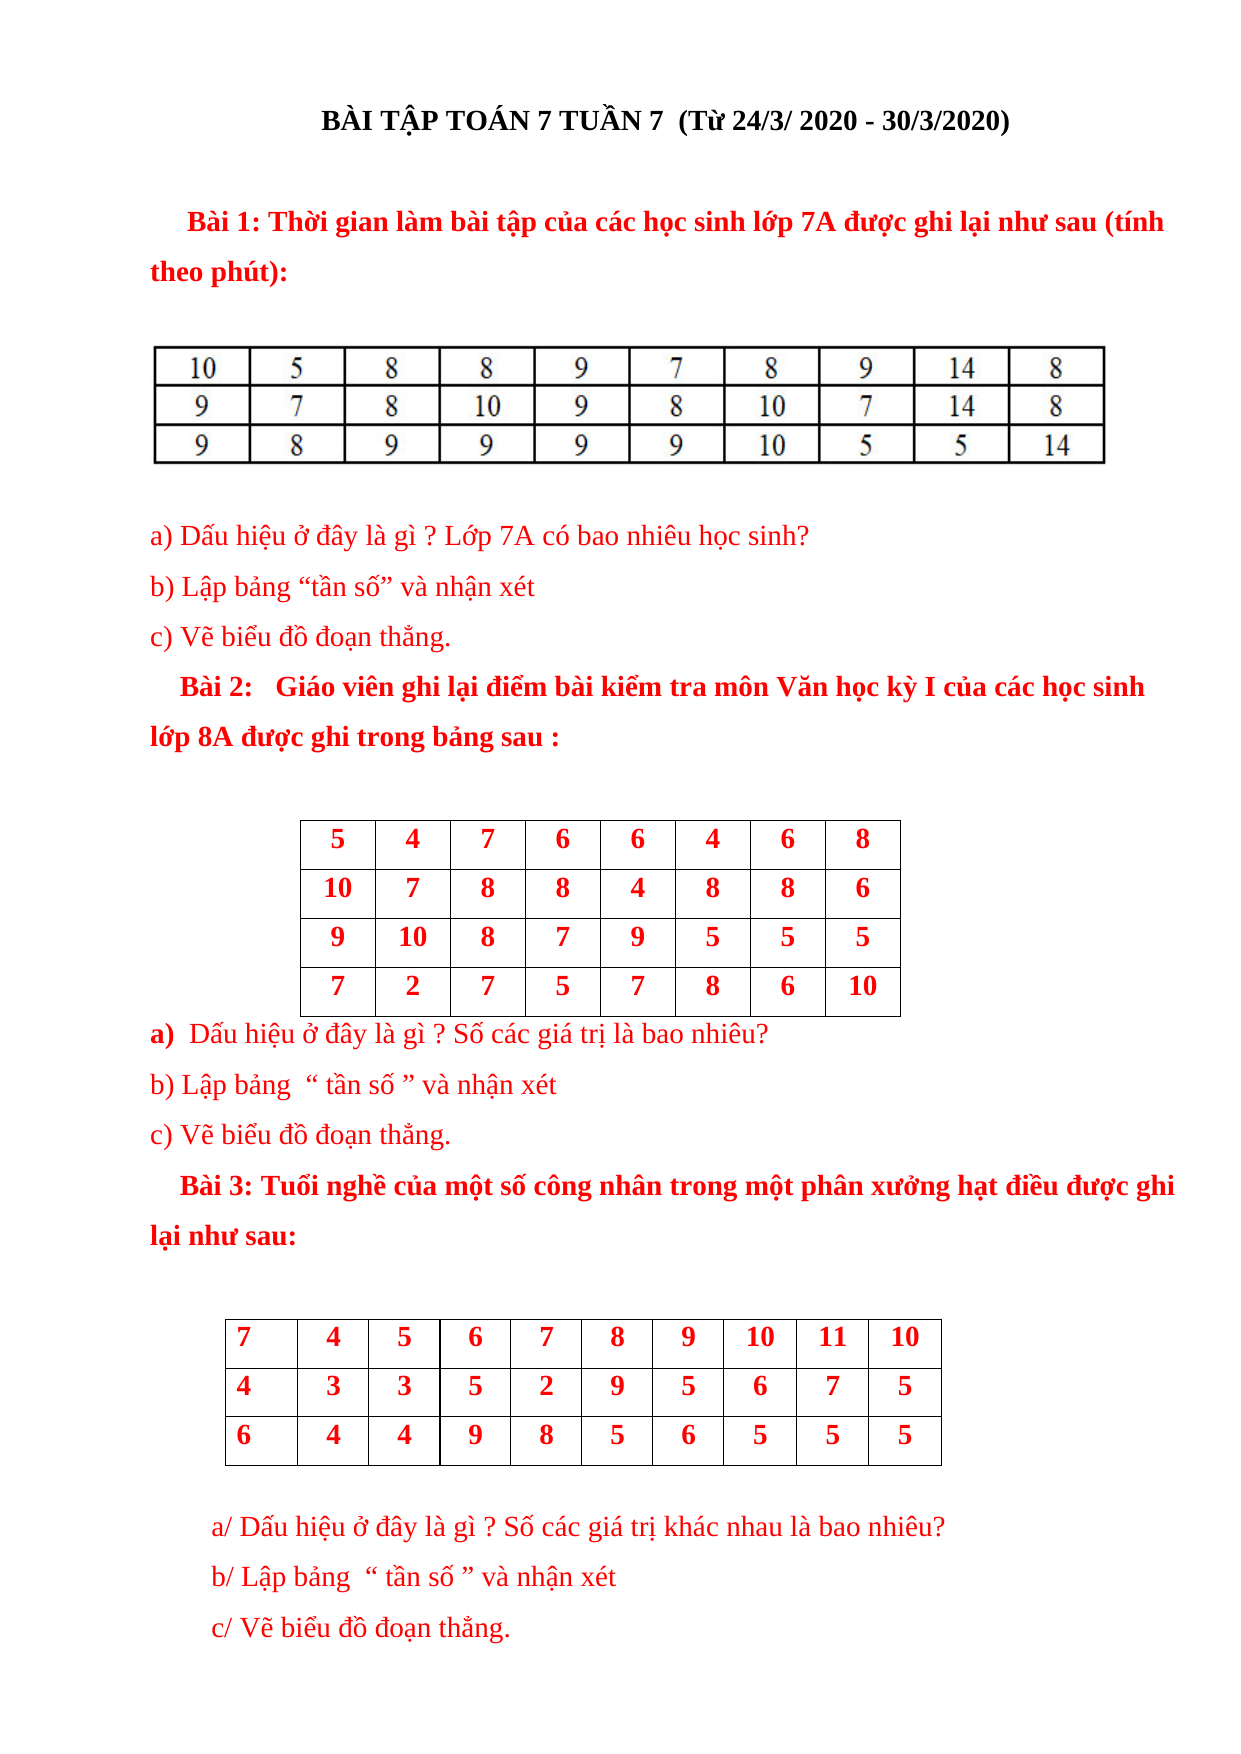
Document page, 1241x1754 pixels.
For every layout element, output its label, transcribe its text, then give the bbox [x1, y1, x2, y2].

table_header 6 [751, 821, 825, 869]
table_cell 7 [797, 1369, 868, 1416]
table_header 10 [869, 1320, 941, 1367]
table_cell 7 [451, 968, 525, 1016]
table_cell 8 [526, 870, 600, 918]
table_cell 8 [451, 919, 525, 967]
table_cell 5 [653, 1369, 723, 1416]
text a) Dấu hiệu ở đây là gì ? Lớp 7A có bao nhiêu học sinh? [150, 518, 1181, 552]
table_cell 9 [582, 1369, 652, 1416]
table_cell 3 [369, 1369, 439, 1416]
table_cell 6 [724, 1369, 796, 1416]
table_cell 5 [582, 1417, 652, 1465]
text Bài 3: Tuổi nghề của một số công nhân trong một phân xưởng hạt điều được ghi lại như sau: [150, 1168, 1181, 1251]
table_cell 5 [441, 1369, 510, 1416]
table_header 8 [582, 1320, 652, 1367]
table_header 11 [797, 1320, 868, 1367]
table_cell 7 [376, 870, 450, 918]
table_cell 6 [826, 870, 900, 918]
table_cell 5 [826, 919, 900, 967]
text a/ Dấu hiệu ở đây là gì ? Số các giá trị khác nhau là bao nhiêu? [173, 1509, 1181, 1543]
table_cell 5 [676, 919, 750, 967]
text b) Lập bảng “ tần số ” và nhận xét [150, 1067, 1181, 1101]
table_cell 9 [601, 919, 675, 967]
table_cell 5 [751, 919, 825, 967]
table_header 4 [376, 821, 450, 869]
table_header 6 [441, 1320, 510, 1367]
table_cell 10 [376, 919, 450, 967]
table_cell 4 [601, 870, 675, 918]
table_cell 6 [653, 1417, 723, 1465]
table_cell 7 [526, 919, 600, 967]
text Bài 1: Thời gian làm bài tập của các học sinh lớp 7A được ghi lại như sau (tính theo phút): [150, 204, 1181, 288]
text BÀI TẬP TOÁN 7 TUẦN 7 (Từ 24/3/ 2020 - 30/3/2020) [150, 103, 1181, 137]
picture [150, 342, 1108, 467]
table_cell 5 [869, 1417, 941, 1465]
table_cell 4 [226, 1369, 297, 1416]
table_cell 10 [301, 870, 375, 918]
table_cell 2 [376, 968, 450, 1016]
table_header 6 [601, 821, 675, 869]
table_cell 8 [451, 870, 525, 918]
table_header 5 [369, 1320, 439, 1367]
text c/ Vẽ biểu đồ đoạn thẳng. [211, 1610, 1181, 1643]
table_cell 10 [826, 968, 900, 1016]
table_cell 4 [298, 1417, 368, 1465]
table_header 4 [298, 1320, 368, 1367]
text b/ Lập bảng “ tần số ” và nhận xét [211, 1559, 1181, 1593]
table_cell 8 [511, 1417, 581, 1465]
text a) Dấu hiệu ở đây là gì ? Số các giá trị là bao nhiêu? [150, 1017, 1181, 1050]
table_cell 8 [676, 968, 750, 1016]
table_cell 5 [526, 968, 600, 1016]
table_header 10 [724, 1320, 796, 1367]
table_header 7 [226, 1320, 297, 1367]
table_header 6 [526, 821, 600, 869]
text c) Vẽ biểu đồ đoạn thẳng. [150, 619, 1181, 652]
table_cell 3 [298, 1369, 368, 1416]
table_cell 5 [869, 1369, 941, 1416]
text c) Vẽ biểu đồ đoạn thẳng. [150, 1117, 1181, 1151]
table_header 7 [511, 1320, 581, 1367]
text b) Lập bảng “tần số” và nhận xét [150, 569, 1181, 602]
table_cell 7 [301, 968, 375, 1016]
table_cell 4 [369, 1417, 439, 1465]
table_cell 8 [751, 870, 825, 918]
table_cell 6 [751, 968, 825, 1016]
table_header 8 [826, 821, 900, 869]
table_header 4 [676, 821, 750, 869]
table_header 5 [301, 821, 375, 869]
table_cell 8 [676, 870, 750, 918]
table_cell 6 [226, 1417, 297, 1465]
table_header 7 [451, 821, 525, 869]
table_cell 7 [601, 968, 675, 1016]
table_cell 9 [301, 919, 375, 967]
table_cell 2 [511, 1369, 581, 1416]
text Bài 2: Giáo viên ghi lại điểm bài kiểm tra môn Văn học kỳ I của các học sinh lớp 8A được ghi trong bảng sau : [150, 669, 1181, 753]
table_cell 9 [441, 1417, 510, 1465]
table_cell 5 [724, 1417, 796, 1465]
table_cell 5 [797, 1417, 868, 1465]
table_header 9 [653, 1320, 723, 1367]
